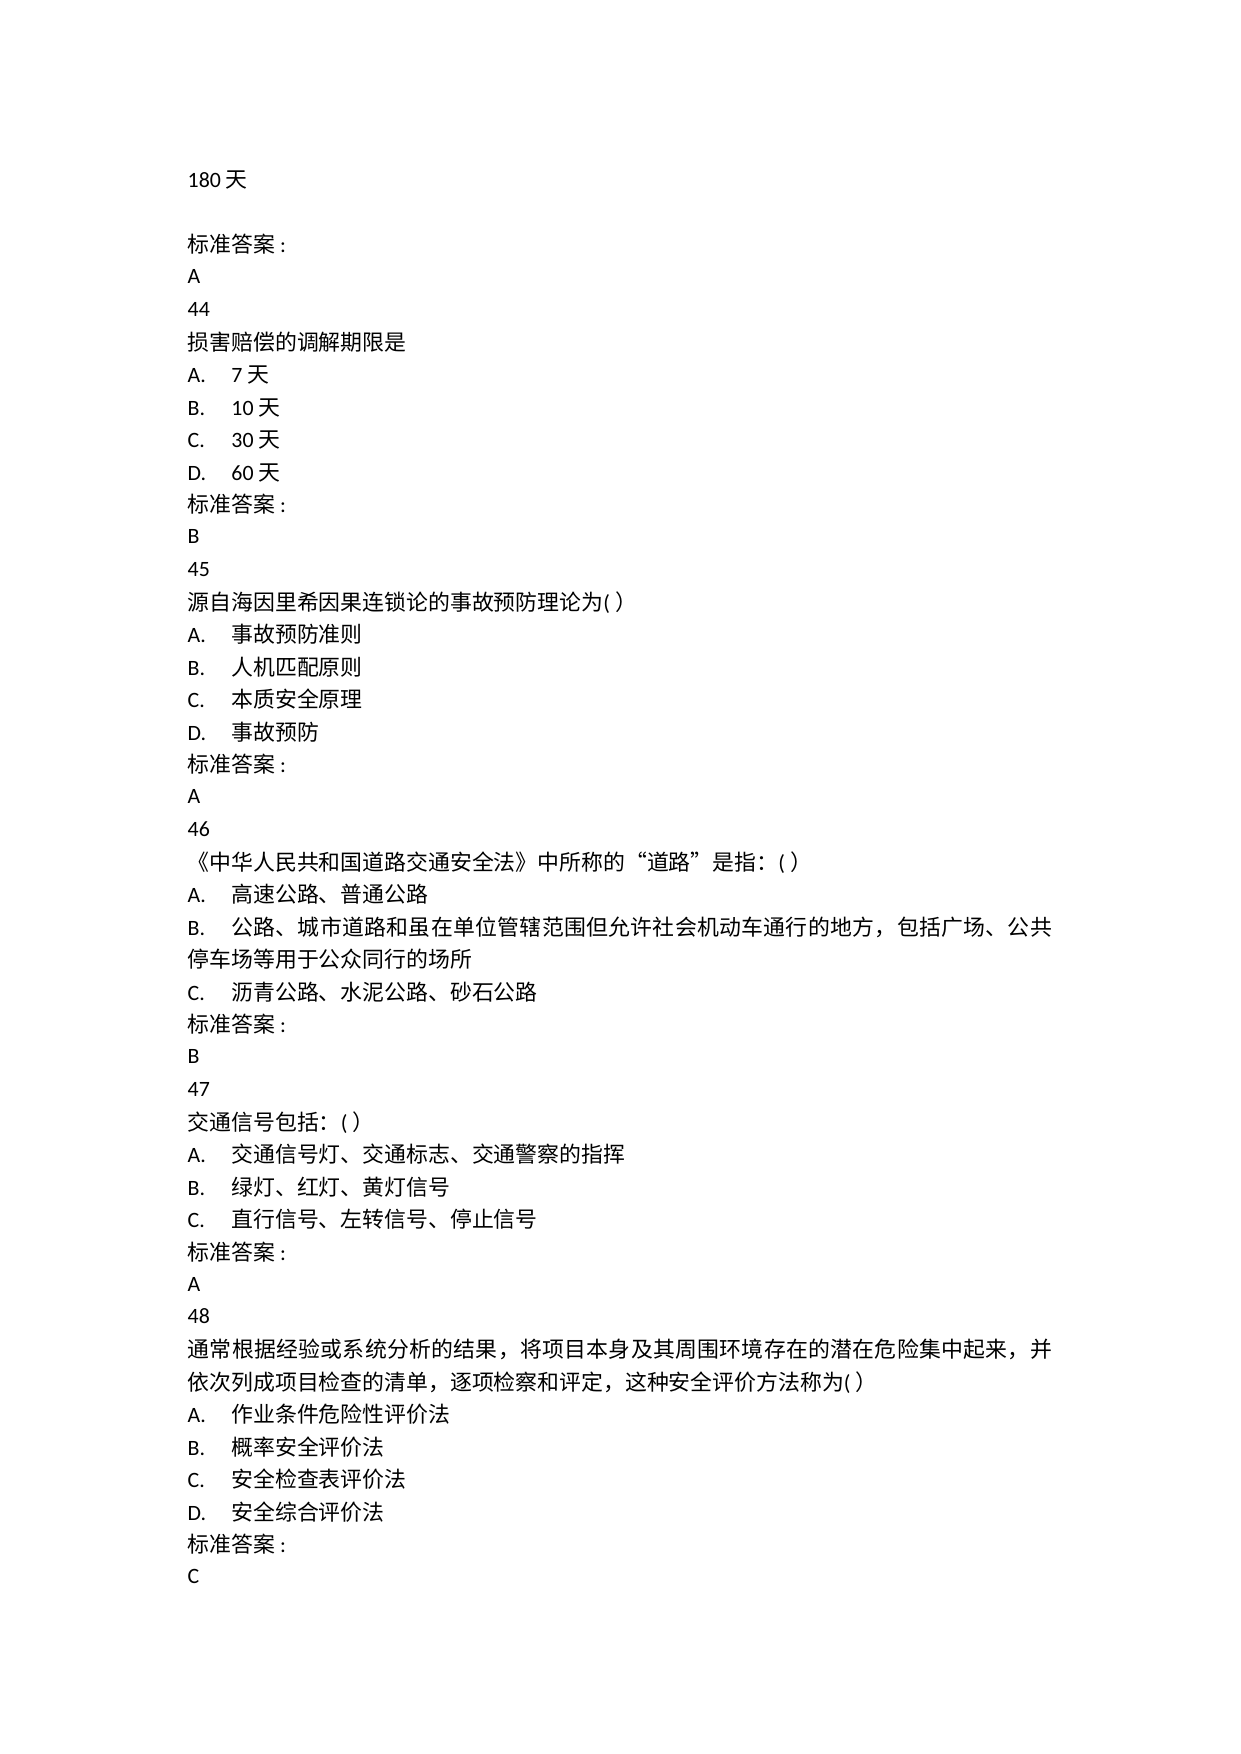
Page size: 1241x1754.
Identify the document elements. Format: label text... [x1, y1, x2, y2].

text D. 事故预防 [187, 714, 1053, 747]
text 46 [187, 812, 1053, 844]
text 标准答案 : [187, 1527, 1053, 1559]
text A [187, 259, 1053, 292]
text 标准答案 : [187, 1234, 1053, 1267]
text A. 作业条件危险性评价法 [187, 1397, 1053, 1429]
text 标准答案 : [187, 1007, 1053, 1039]
text 180天 [187, 162, 1053, 194]
text B. 绿灯、红灯、黄灯信号 [187, 1169, 1053, 1202]
text B. 10天 [187, 389, 1053, 422]
text A. 事故预防准则 [187, 617, 1053, 649]
text 源自海因里希因果连锁论的事故预防理论为( ） [187, 584, 1053, 617]
text A [187, 1267, 1053, 1299]
text 标准答案 : [187, 227, 1053, 259]
text A [187, 779, 1053, 812]
text D. 60天 [187, 454, 1053, 487]
text 47 [187, 1072, 1053, 1104]
text D. 安全综合评价法 [187, 1494, 1053, 1527]
text 48 [187, 1299, 1053, 1332]
text C. 沥青公路、水泥公路、砂石公路 [187, 974, 1053, 1007]
text 通常根据经验或系统分析的结果，将项目本身及其周围环境存在的潜在危险集中起来，并依次列成项目检查的清单，逐项检察和评定，这种安全评价方法称为( ） [187, 1332, 1053, 1397]
text B [187, 1039, 1053, 1072]
text C. 本质安全原理 [187, 682, 1053, 714]
text C. 直行信号、左转信号、停止信号 [187, 1202, 1053, 1234]
text 交通信号包括：( ） [187, 1104, 1053, 1137]
text B. 公路、城市道路和虽在单位管辖范围但允许社会机动车通行的地方，包括广场、公共停车场等用于公众同行的场所 [187, 909, 1053, 974]
text 45 [187, 552, 1053, 584]
text 44 [187, 292, 1053, 324]
text 标准答案 : [187, 487, 1053, 519]
text 《中华人民共和国道路交通安全法》中所称的“道路”是指：( ） [187, 844, 1053, 877]
text A. 交通信号灯、交通标志、交通警察的指挥 [187, 1137, 1053, 1169]
text 损害赔偿的调解期限是 [187, 324, 1053, 357]
text B. 人机匹配原则 [187, 649, 1053, 682]
text 标准答案 : [187, 747, 1053, 779]
text C [187, 1559, 1053, 1592]
text B [187, 519, 1053, 552]
text C. 30天 [187, 422, 1053, 454]
text B. 概率安全评价法 [187, 1429, 1053, 1462]
text A. 高速公路、普通公路 [187, 877, 1053, 909]
text C. 安全检查表评价法 [187, 1462, 1053, 1494]
text A. 7天 [187, 357, 1053, 389]
